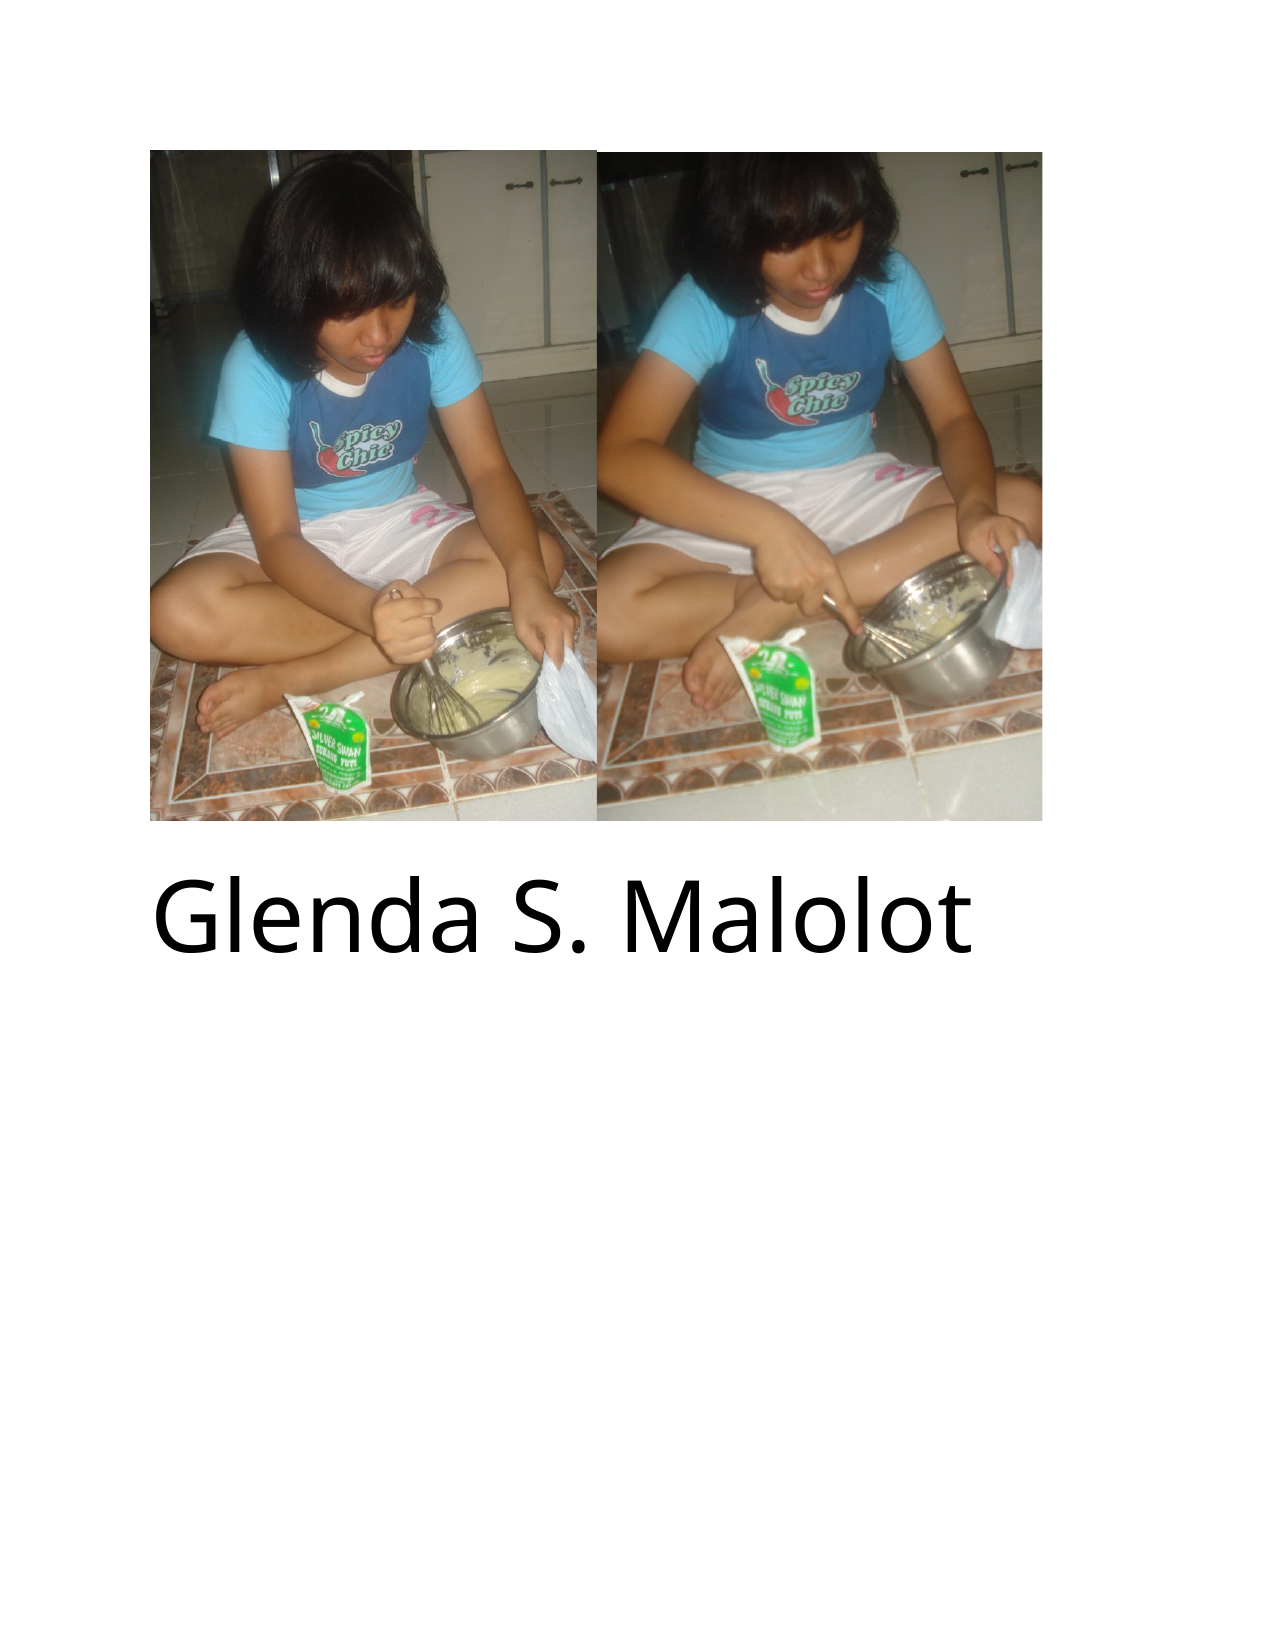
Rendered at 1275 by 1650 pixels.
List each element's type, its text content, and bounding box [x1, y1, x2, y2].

picture [150, 150, 1043, 821]
text Glenda S. Malolot [150, 846, 1125, 982]
